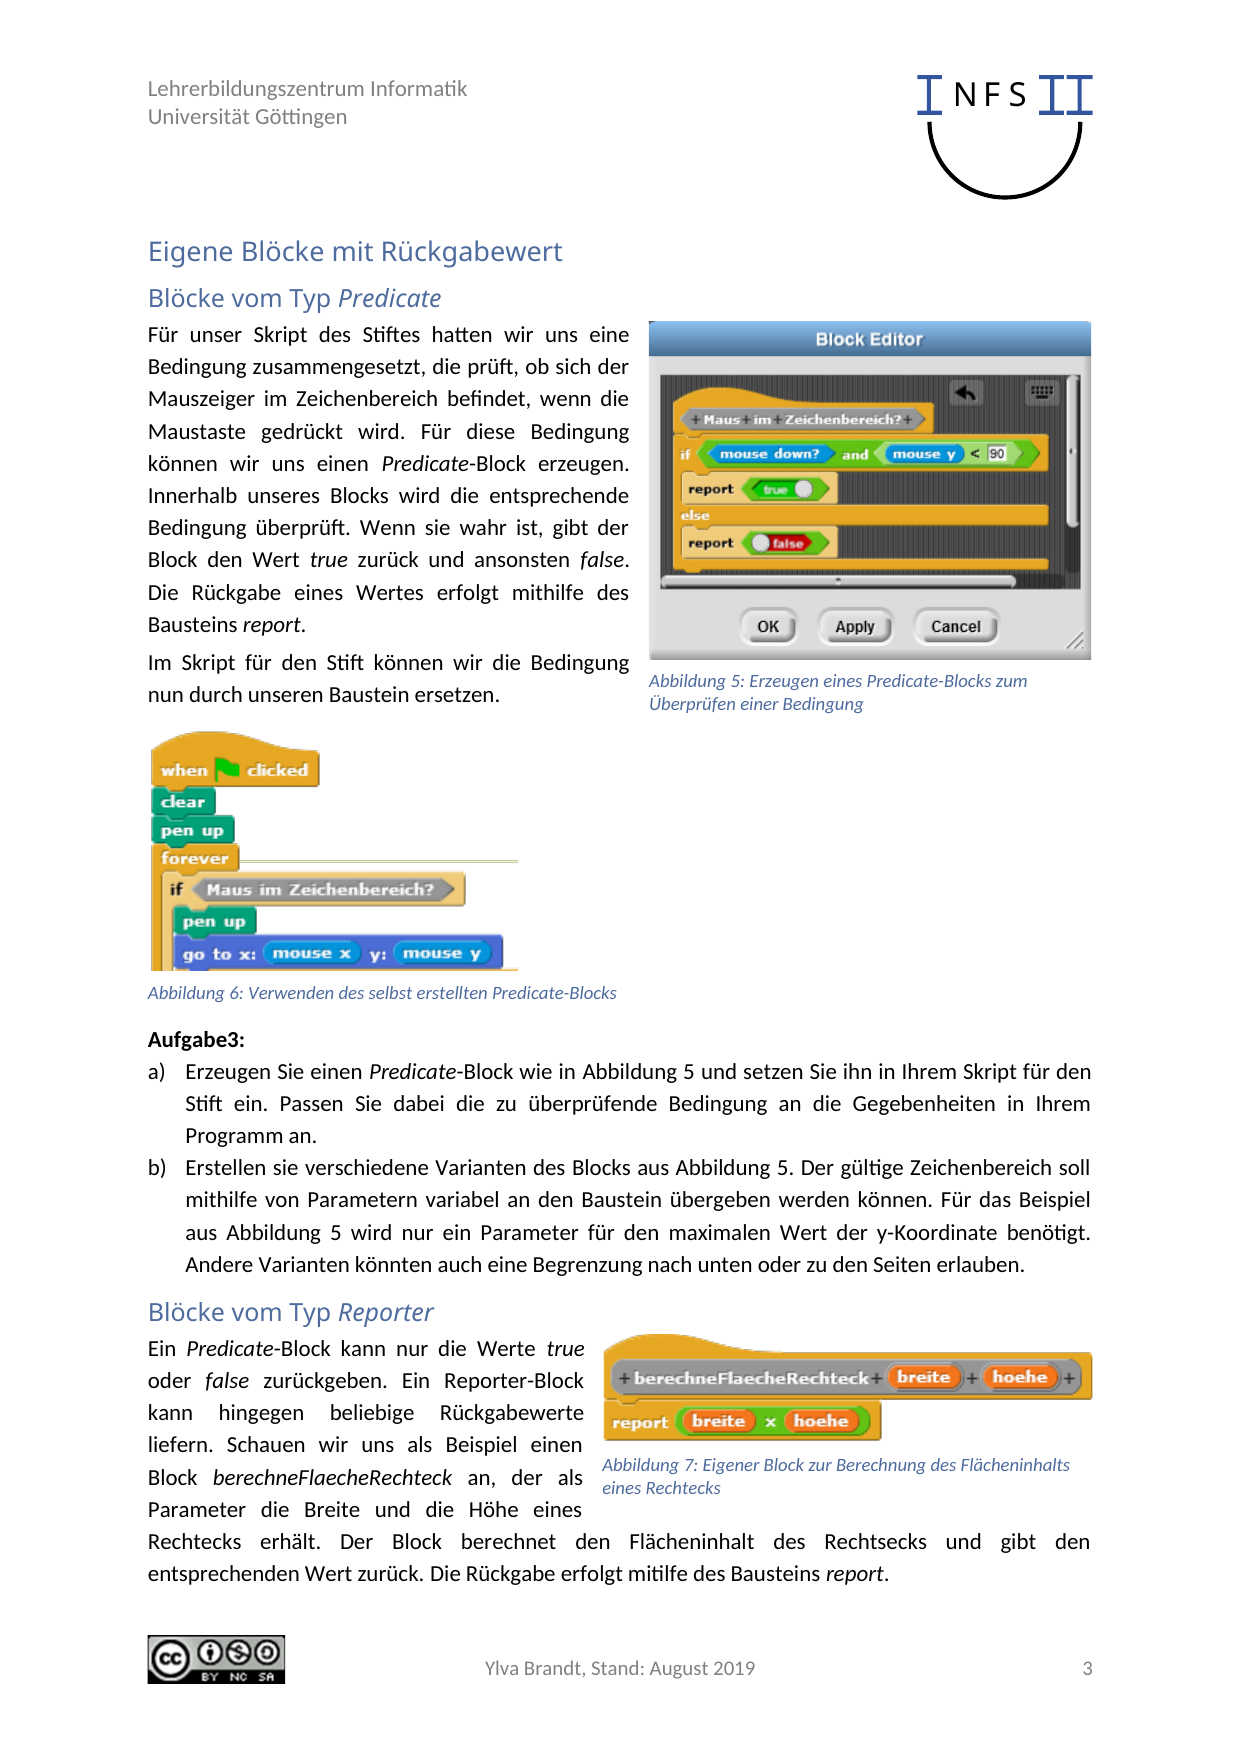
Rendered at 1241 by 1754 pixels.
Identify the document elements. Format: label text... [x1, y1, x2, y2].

picture [147, 1635, 286, 1684]
subtitle Eigene Blöcke mit Rückgabewert [148, 232, 1093, 269]
list Erstellen sie verschiedene Varianten des Blocks aus Abbildung 5. Der gültige Zeichenbereich soll mithilfe von Parametern variabel an den Baustein übergeben werden können. Für das Beispiel aus Abbildung 5 wird nur ein Parameter für den maximalen Wert der y-Koordinate benötigt. Andere Varianten könnten auch eine Begrenzung nach unten oder zu den Seiten erlauben. [148, 1153, 1093, 1278]
picture [147, 718, 518, 971]
text Im Skript für den Stift können wir die Bedingung nun durch unseren Baustein ersetzen. [148, 648, 1093, 708]
subtitle Blöcke vom Typ Reporter [148, 1295, 1093, 1329]
picture [648, 321, 1092, 660]
list Erzeugen Sie einen Predicate-Block wie in Abbildung 5 und setzen Sie ihn in Ihrem Skript für den Stift ein. Passen Sie dabei die zu überprüfende Bedingung an die Gegebenheiten in Ihrem Programm an. [148, 1057, 1093, 1149]
text Aufgabe3: [148, 1025, 1093, 1053]
text Ein Predicate-Block kann nur die Werte true oder false zurückgeben. Ein Reporter-Block kann hingegen beliebige Rückgabewerte liefern. Schauen wir uns als Beispiel einen Block berechneFlaecheRechteck an, der als Parameter die Breite und die Höhe eines Rechtecks erhält. Der Block berechnet den Flächeninhalt des Rechtsecks und gibt den entsprechenden Wert zurück. Die Rückgabe erfolgt mitilfe des Bausteins report. [148, 1334, 1093, 1587]
picture [603, 1334, 1093, 1444]
subtitle Blöcke vom Typ Predicate [148, 281, 1093, 315]
